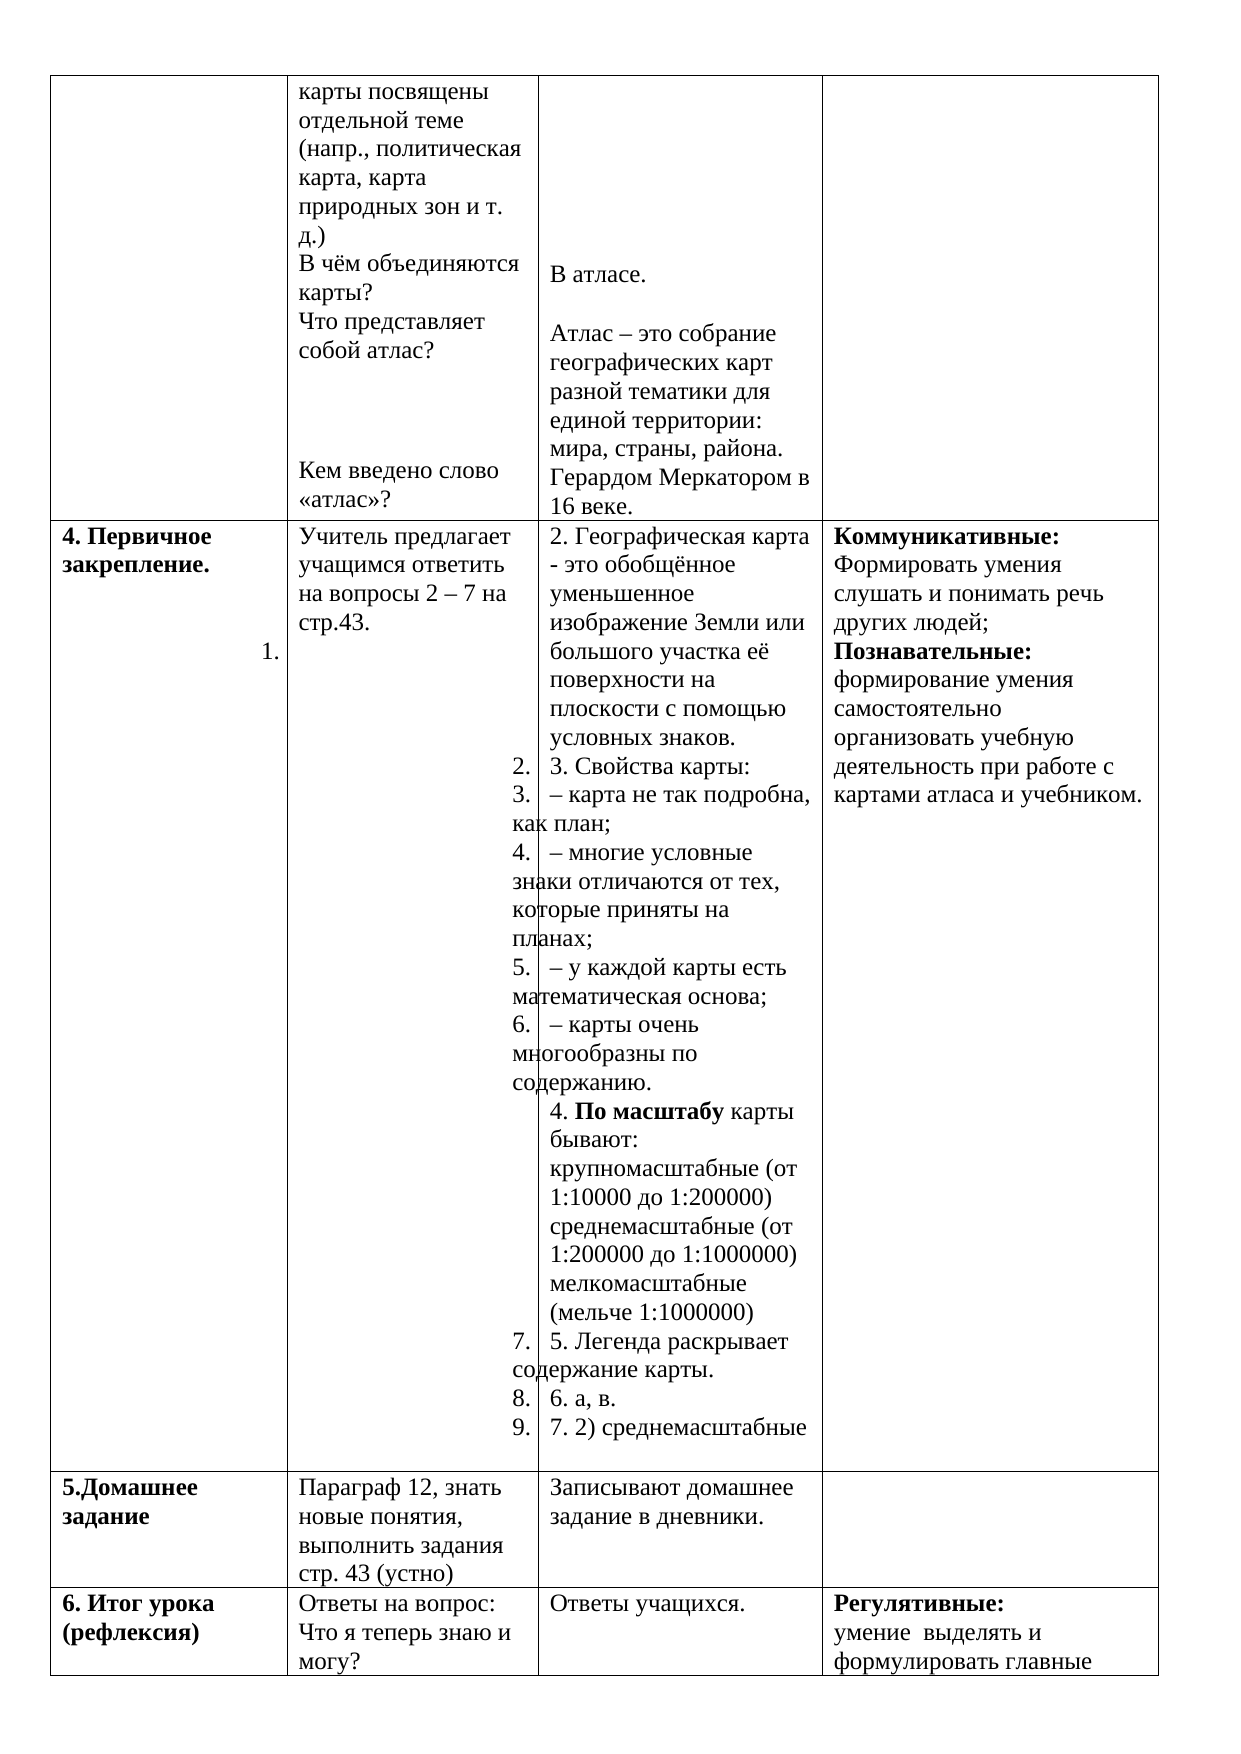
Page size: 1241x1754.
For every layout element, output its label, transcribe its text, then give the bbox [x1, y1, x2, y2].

table_cell Записывают домашнее задание в дневники. [539, 1472, 822, 1587]
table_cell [539, 76, 822, 520]
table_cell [823, 1588, 1158, 1674]
table_cell 4. Первичное закрепление. [51, 521, 287, 1471]
table_cell Учитель предлагает учащимся ответить на вопросы 2 – 7 на стр.43. [288, 521, 538, 1471]
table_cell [288, 76, 538, 520]
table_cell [288, 1588, 538, 1674]
table_cell [823, 1472, 1158, 1587]
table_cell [51, 1588, 287, 1674]
table_cell Коммуникативные: Формировать умения слушать и понимать речь других людей; Познавательные: формирование умения самостоятельно организовать учебную деятельность при работе с картами атласа и учебником. [823, 521, 1158, 1471]
table_cell Ответы учащихся. [539, 1588, 822, 1674]
table_cell Параграф 12, знать новые понятия, выполнить задания стр. 43 (устно) [288, 1472, 538, 1587]
table_cell 2. Географическая карта - это обобщённое уменьшенное изображение Земли или большого участка её поверхности на плоскости с помощью условных знаков. 3. Свойства карты: – карта не так подробна, как план; – многие условные знаки отличаются от тех, которые приняты на планах; – у каждой карты есть математическая основа; – карты очень многообразны по содержанию. 4. По масштабу карты бывают: крупномасштабные (от 1:10000 до 1:200000) среднемасштабные (от 1:200000 до 1:1000000) мелкомасштабные (мельче 1:1000000) 5. Легенда раскрывает содержание карты. 6. а, в. 7. 2) среднемасштабные [539, 521, 822, 1471]
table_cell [823, 76, 1158, 520]
table_cell 5.Домашнее задание [51, 1472, 287, 1587]
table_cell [51, 76, 287, 520]
